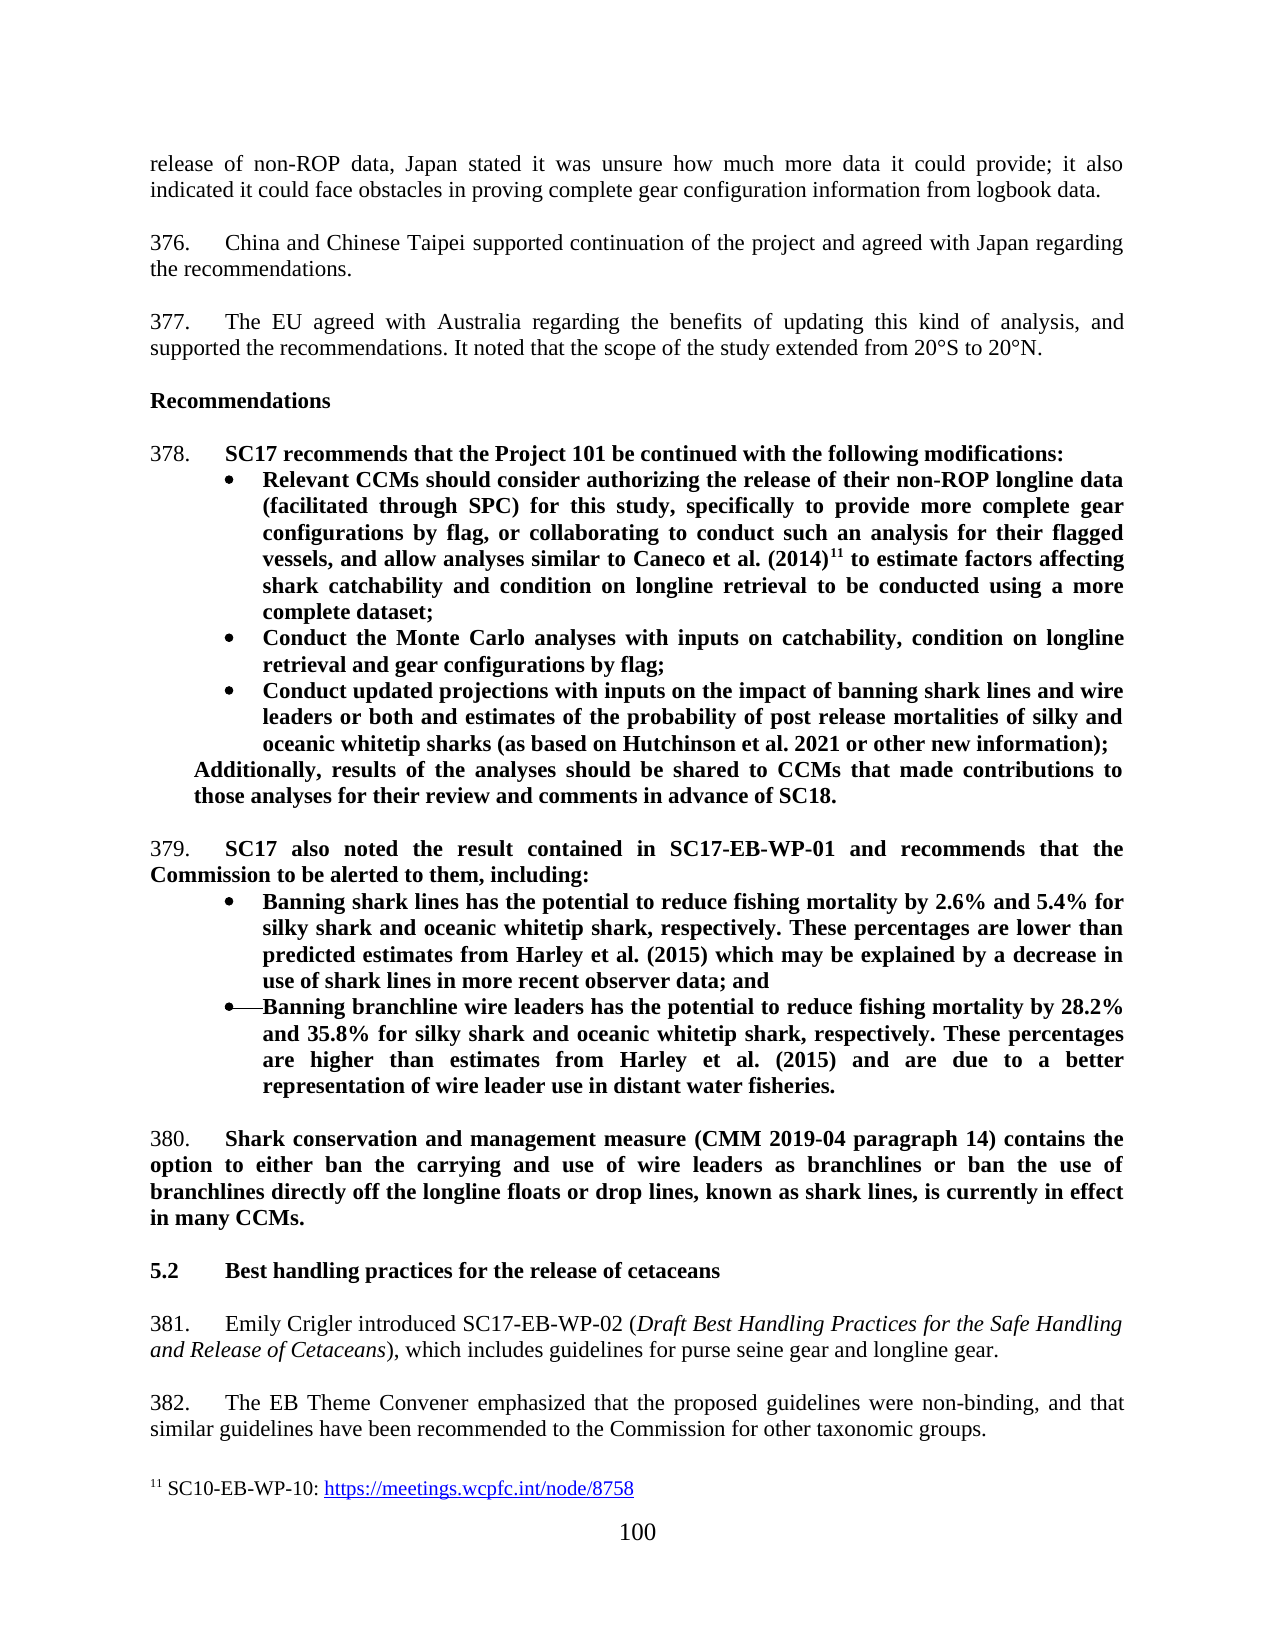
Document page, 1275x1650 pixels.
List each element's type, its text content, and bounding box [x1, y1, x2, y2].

list Best handling practices for the release of cetaceans [150, 1257, 1125, 1283]
list SC17 recommends that the Project 101 be continued with the following modifications: [150, 440, 1125, 466]
list Banning branchline wire leaders has the potential to reduce fishing mortality by 28.2% and 35.8% for silky shark and oceanic whitetip shark, respectively. These percentages are higher than estimates from Harley et al. (2015) and are due to a better representation of wire leader use in distant water fisheries. [225, 993, 1125, 1099]
list Conduct the Monte Carlo analyses with inputs on catchability, condition on longline retrieval and gear configurations by flag; [225, 624, 1125, 677]
list The EU agreed with Australia regarding the benefits of updating this kind of analysis, and supported the recommendations. It noted that the scope of the study extended from 20°S to 20°N. [150, 308, 1125, 361]
list The EB Theme Convener emphasized that the proposed guidelines were non-binding, and that similar guidelines have been recommended to the Commission for other taxonomic groups. [150, 1389, 1125, 1441]
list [150, 150, 1125, 203]
text Recommendations [150, 387, 1125, 413]
list SC17 also noted the result contained in SC17-EB-WP-01 and recommends that the Commission to be alerted to them, including: [150, 835, 1125, 888]
list Emily Crigler introduced SC17-EB-WP-02 (Draft Best Handling Practices for the Safe Handling and Release of Cetaceans), which includes guidelines for purse seine gear and longline gear. [150, 1309, 1125, 1362]
text Additionally, results of the analyses should be shared to CCMs that made contributions to those analyses for their review and comments in advance of SC18. [194, 756, 1125, 809]
list China and Chinese Taipei supported continuation of the project and agreed with Japan regarding the recommendations. [150, 229, 1125, 282]
list Shark conservation and management measure (CMM 2019-04 paragraph 14) contains the option to either ban the carrying and use of wire leaders as branchlines or ban the use of branchlines directly off the longline floats or drop lines, known as shark lines, is currently in effect in many CCMs. [150, 1125, 1125, 1231]
list Banning shark lines has the potential to reduce fishing mortality by 2.6% and 5.4% for silky shark and oceanic whitetip shark, respectively. These percentages are lower than predicted estimates from Harley et al. (2015) which may be explained by a decrease in use of shark lines in more recent observer data; and [225, 888, 1125, 993]
list Conduct updated projections with inputs on the impact of banning shark lines and wire leaders or both and estimates of the probability of post release mortalities of silky and oceanic whitetip sharks (as based on Hutchinson et al. 2021 or other new information); [225, 677, 1125, 756]
list Relevant CCMs should consider authorizing the release of their non-ROP longline data (facilitated through SPC) for this study, specifically to provide more complete gear configurations by flag, or collaborating to conduct such an analysis for their flagged vessels, and allow analyses similar to Caneco et al. (2014) to estimate factors affecting shark catchability and condition on longline retrieval to be conducted using a more complete dataset; [225, 466, 1125, 624]
